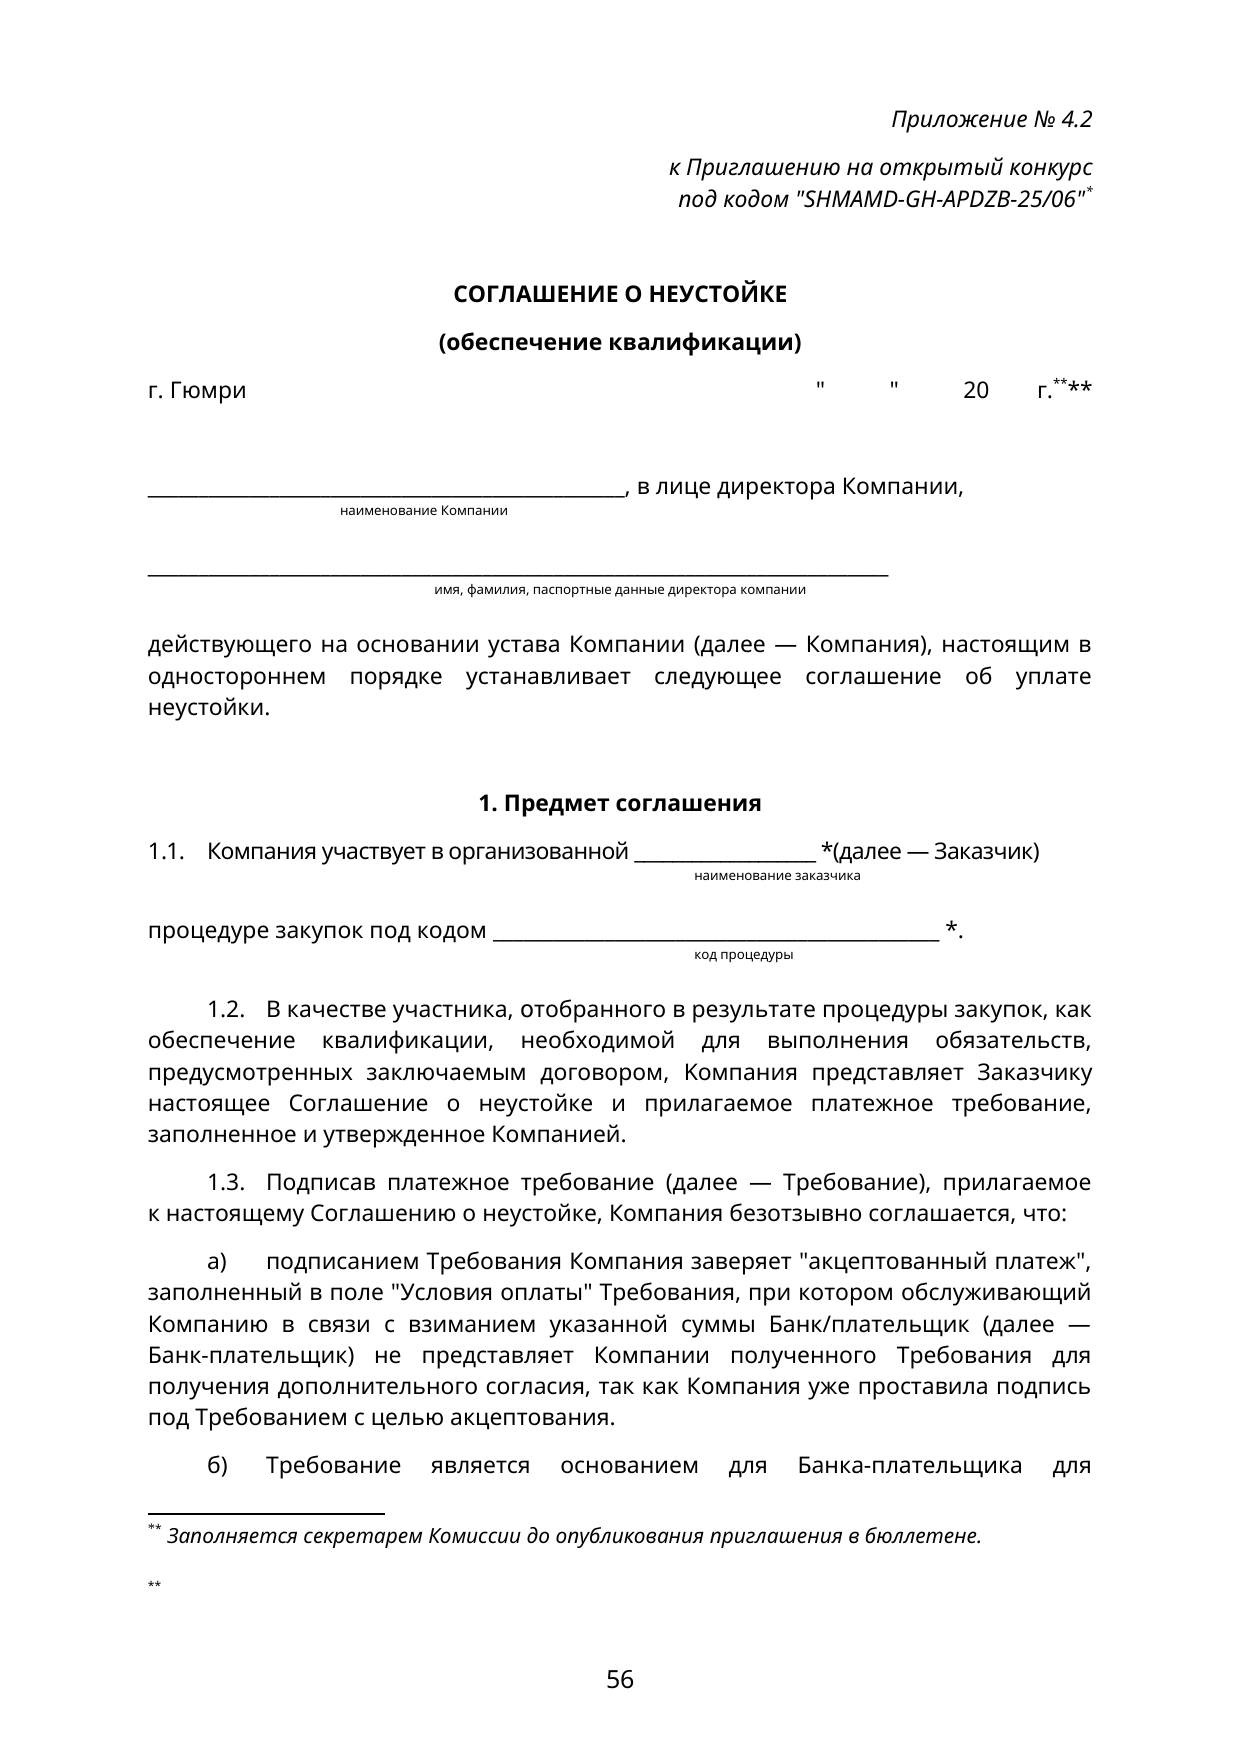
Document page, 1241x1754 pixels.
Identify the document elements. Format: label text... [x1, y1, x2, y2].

text наименование Компании [340, 501, 1092, 533]
text 1.2. В качестве участника, օтобранного в результате процедуры закупок, как обеспечение квалификации, необходимой для выполнения обязательств, предусмотренных заключаемым договором, Kомпания представляет Заказчику настоящее Соглашение о неустойке и прилагаемое платежное требование, заполненное и утвержденное Компанией. [148, 993, 1092, 1149]
text _______________________________________________, в лице директора Компании, [148, 470, 1092, 501]
text (обеспечение квалификации) [148, 326, 1092, 358]
table_header г. Гюмри [136, 374, 635, 422]
text код процедуры [694, 945, 1092, 976]
text действующего на основании устава Компании (далее — Компания), настоящим в одностороннем порядке устанавливает следующее соглашение об уплате неустойки. [148, 628, 1092, 722]
table_header " " 20 г.** [635, 374, 1104, 422]
text _________________________________________________________________________ [148, 549, 1092, 581]
text к Приглашению на открытый конкурс под кодом "SHMAMD-GH-APDZB-25/06"* [148, 151, 1092, 214]
text 1.1. Компания участвует в организованной ___________________ *(далее — Заказчик) [148, 835, 1092, 866]
text наименование заказчика [694, 866, 1092, 897]
text 1.3. Подписав платежное требование (далее — Требование), прилагаемое к настоящему Соглашению о неустойке, Компания безотзывно соглашается, что: [148, 1166, 1092, 1228]
text СОГЛАШЕНИЕ О НЕУСТОЙКЕ [148, 278, 1092, 310]
text 1. Предмет соглашения [148, 787, 1092, 818]
text Приложение № 4.2 [148, 103, 1092, 135]
text процедуре закупок под кодом ____________________________________________ *. [148, 914, 1092, 945]
text а) подписанием Требования Компания заверяет "акцептованный платеж", заполненный в поле "Условия оплаты" Требования, при котором обслуживающий Компанию в связи с взиманием указанной суммы Банк/плательщик (далее — Банк-плательщик) не представляет Компании полученного Требования для получения дополнительного согласия, так как Компания уже проставила подпись под Требованием с целью акцептования. [148, 1245, 1092, 1433]
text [148, 1449, 1092, 1481]
text имя, фамилия, паспортные данные директора компании [148, 581, 1092, 612]
